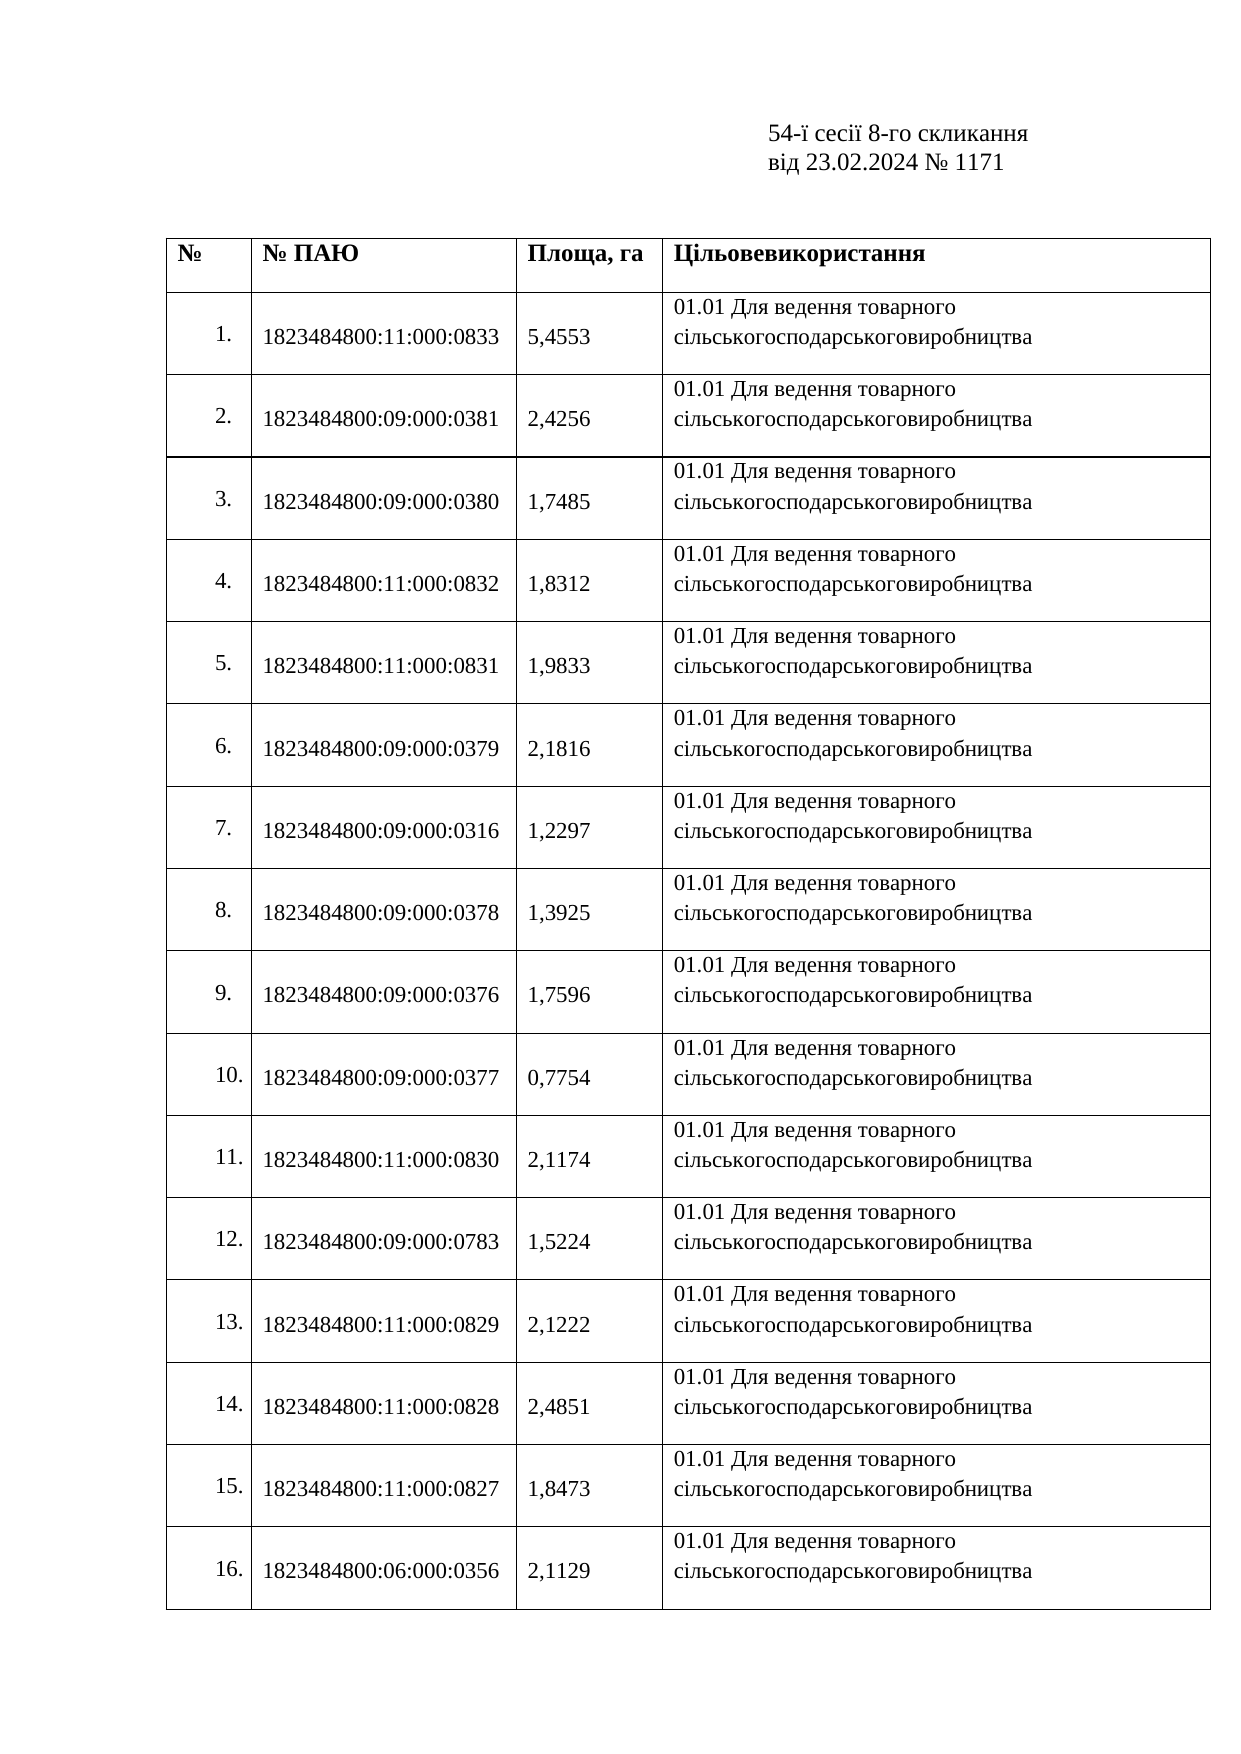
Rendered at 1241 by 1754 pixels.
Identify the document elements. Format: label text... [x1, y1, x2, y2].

table_cell 01.01 Для ведення товарного сільськогосподарськоговиробництва [663, 1280, 1210, 1362]
table_cell 1823484800:09:000:0380 [252, 458, 516, 539]
table_cell 1,9833 [517, 622, 662, 703]
table_cell 01.01 Для ведення товарного сільськогосподарськоговиробництва [663, 375, 1210, 456]
table_cell [167, 1198, 251, 1279]
table_cell [167, 869, 251, 950]
table_cell 1,2297 [517, 787, 662, 868]
table_header № [167, 239, 251, 292]
table_cell 2,4256 [517, 375, 662, 456]
table_cell 01.01 Для ведення товарного сільськогосподарськоговиробництва [663, 1198, 1210, 1279]
table_cell 1823484800:09:000:0376 [252, 951, 516, 1032]
table_cell [167, 1280, 251, 1362]
table_cell 1823484800:09:000:0378 [252, 869, 516, 950]
table_cell 5,4553 [517, 293, 662, 374]
table_cell [167, 375, 251, 456]
table_cell 1823484800:11:000:0831 [252, 622, 516, 703]
table_cell [167, 951, 251, 1032]
table_cell 01.01 Для ведення товарного сільськогосподарськоговиробництва [663, 1363, 1210, 1444]
table_cell 1,3925 [517, 869, 662, 950]
table_cell 01.01 Для ведення товарного сільськогосподарськоговиробництва [663, 458, 1210, 539]
table_cell 01.01 Для ведення товарного сільськогосподарськоговиробництва [663, 951, 1210, 1032]
table_cell [167, 540, 251, 621]
table_cell 1823484800:09:000:0783 [252, 1198, 516, 1279]
table_cell 1823484800:06:000:0356 [252, 1527, 516, 1608]
table_cell 2,4851 [517, 1363, 662, 1444]
table_cell 1823484800:09:000:0379 [252, 704, 516, 786]
table_cell 1,5224 [517, 1198, 662, 1279]
table_cell 01.01 Для ведення товарного сільськогосподарськоговиробництва [663, 787, 1210, 868]
table_cell 2,1129 [517, 1527, 662, 1608]
table_header № ПАЮ [252, 239, 516, 292]
table_cell 01.01 Для ведення товарного сільськогосподарськоговиробництва [663, 704, 1210, 786]
table_cell [167, 1034, 251, 1115]
table_cell 1823484800:09:000:0381 [252, 375, 516, 456]
table_cell 1823484800:11:000:0828 [252, 1363, 516, 1444]
table_cell [167, 1363, 251, 1444]
table_cell [167, 622, 251, 703]
table_cell 1,8312 [517, 540, 662, 621]
table_cell [167, 787, 251, 868]
table_cell 2,1222 [517, 1280, 662, 1362]
table_cell [167, 704, 251, 786]
table_cell [167, 1116, 251, 1197]
table_cell 1823484800:11:000:0827 [252, 1445, 516, 1526]
table_cell 2,1174 [517, 1116, 662, 1197]
table_cell [167, 1527, 251, 1608]
table_cell 01.01 Для ведення товарного сільськогосподарськоговиробництва [663, 622, 1210, 703]
table_cell 1,7596 [517, 951, 662, 1032]
table_cell [167, 458, 251, 539]
table_cell 1823484800:09:000:0377 [252, 1034, 516, 1115]
table_cell 01.01 Для ведення товарного сільськогосподарськоговиробництва [663, 293, 1210, 374]
table_cell 0,7754 [517, 1034, 662, 1115]
table_header Площа, га [517, 239, 662, 292]
table_cell 01.01 Для ведення товарного сільськогосподарськоговиробництва [663, 1116, 1210, 1197]
table_cell 01.01 Для ведення товарного сільськогосподарськоговиробництва [663, 1034, 1210, 1115]
table_cell 01.01 Для ведення товарного сільськогосподарськоговиробництва [663, 869, 1210, 950]
text 54-ї сесії 8-го скликання [768, 118, 1181, 147]
table_cell 01.01 Для ведення товарного сільськогосподарськоговиробництва [663, 540, 1210, 621]
table_cell 1823484800:09:000:0316 [252, 787, 516, 868]
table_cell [663, 1445, 1210, 1526]
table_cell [663, 1527, 1210, 1608]
table_cell 1,8473 [517, 1445, 662, 1526]
table_header Цільовевикористання [663, 239, 1210, 292]
table_cell 1,7485 [517, 458, 662, 539]
table_cell 1823484800:11:000:0832 [252, 540, 516, 621]
table_cell 1823484800:11:000:0833 [252, 293, 516, 374]
table_cell 2,1816 [517, 704, 662, 786]
table_cell [167, 293, 251, 374]
table_cell 1823484800:11:000:0830 [252, 1116, 516, 1197]
table_cell [167, 1445, 251, 1526]
text від 23.02.2024 № 1171 [768, 147, 1181, 176]
table_cell 1823484800:11:000:0829 [252, 1280, 516, 1362]
